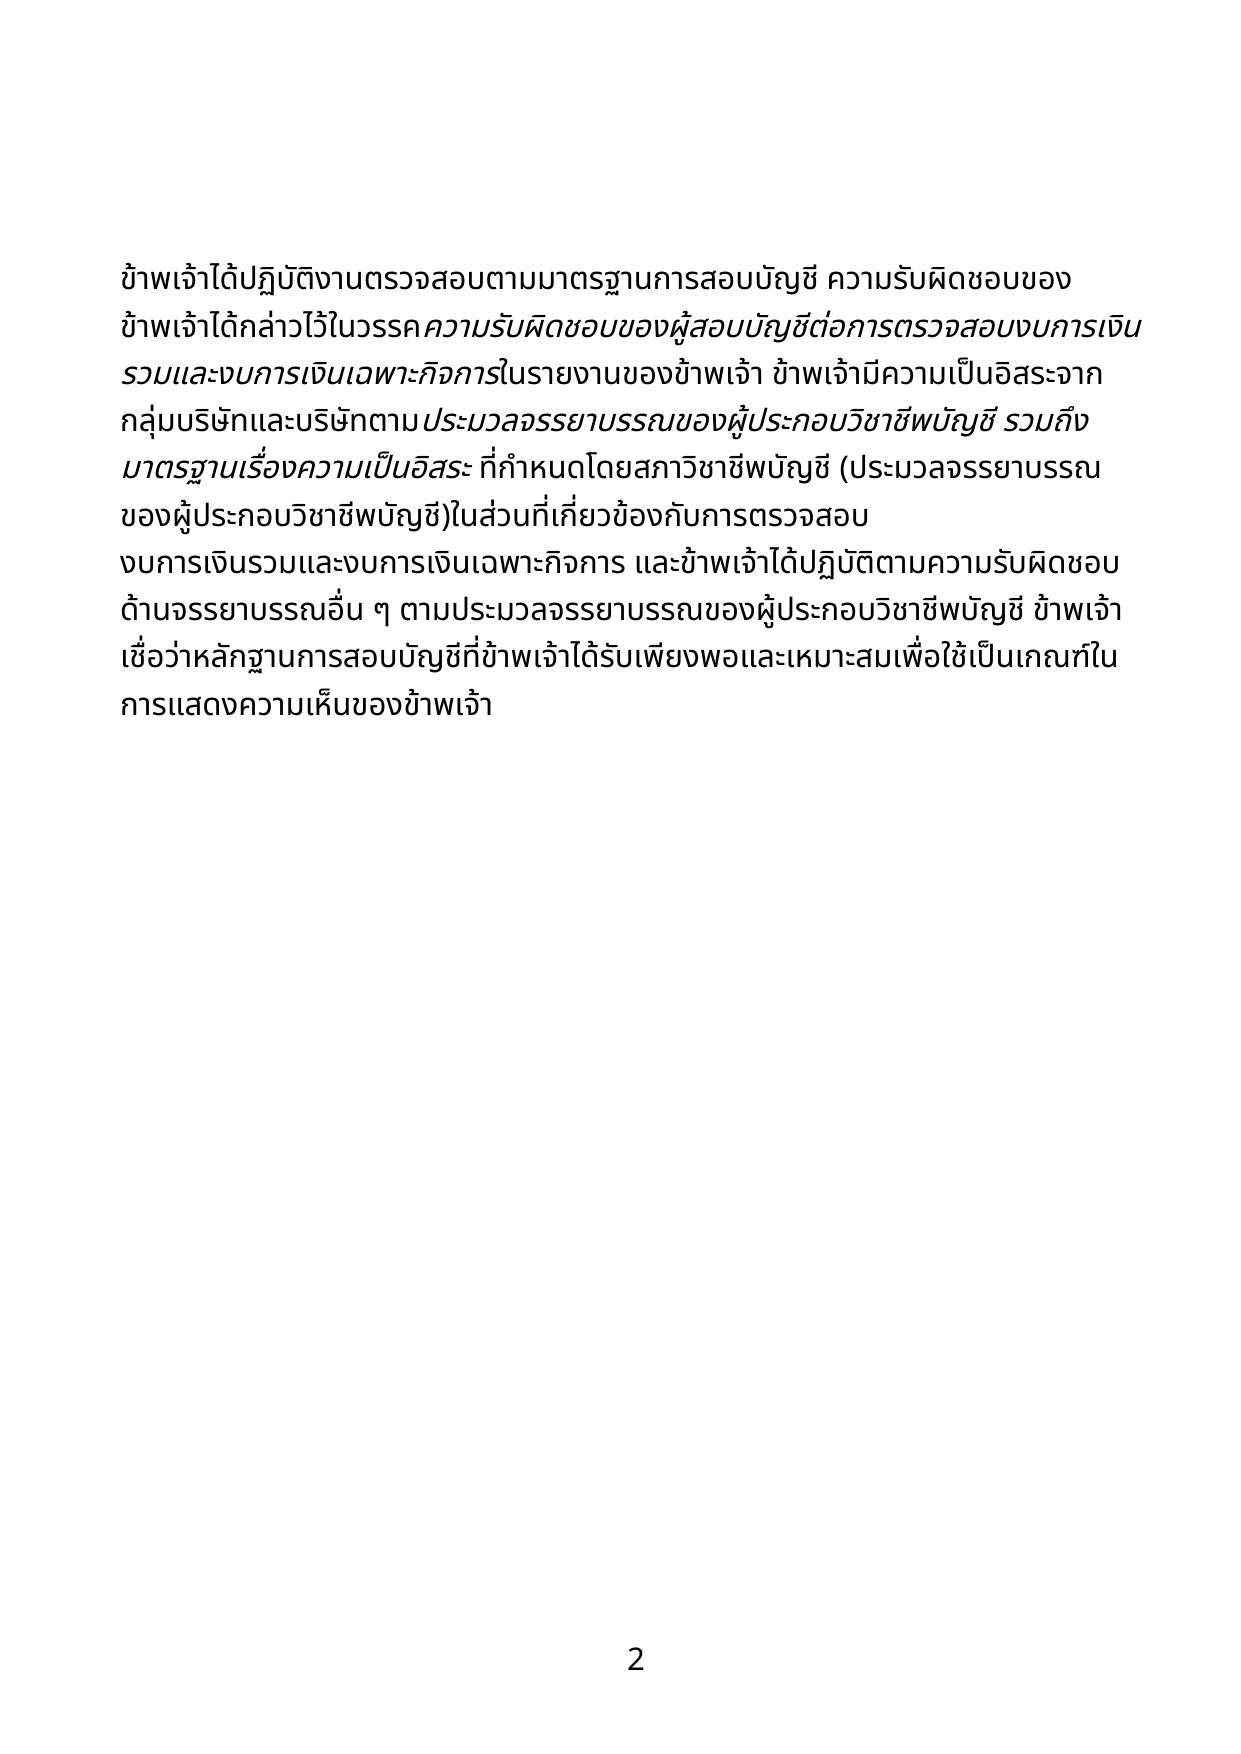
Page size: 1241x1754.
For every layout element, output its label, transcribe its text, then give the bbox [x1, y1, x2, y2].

text ข้าพเจ้าได้ปฏิบัติงานตรวจสอบตามมาตรฐานการสอบบัญชี ความรับผิดชอบของข้าพเจ้าได้กล่าวไว้ในวรรคความรับผิดชอบของผู้สอบบัญชีต่อการตรวจสอบงบการเงินรวมและงบการเงินเฉพาะกิจการในรายงานของข้าพเจ้า ข้าพเจ้ามีความเป็นอิสระจากกลุ่มบริษัทและบริษัทตามประมวลจรรยาบรรณของผู้ประกอบวิชาชีพบัญชี รวมถึง มาตรฐานเรื่องความเป็นอิสระ ที่กำหนดโดยสภาวิชาชีพบัญชี (ประมวลจรรยาบรรณของผู้ประกอบวิชาชีพบัญชี)ในส่วนที่เกี่ยวข้องกับการตรวจสอบ งบการเงินรวมและงบการเงินเฉพาะกิจการ และข้าพเจ้าได้ปฏิบัติตามความรับผิดชอบด้านจรรยาบรรณอื่น ๆ ตามประมวลจรรยาบรรณของผู้ประกอบวิชาชีพบัญชี ข้าพเจ้าเชื่อว่าหลักฐานการสอบบัญชีที่ข้าพเจ้าได้รับเพียงพอและเหมาะสมเพื่อใช้เป็นเกณฑ์ในการแสดงความเห็นของข้าพเจ้า [120, 257, 1142, 729]
